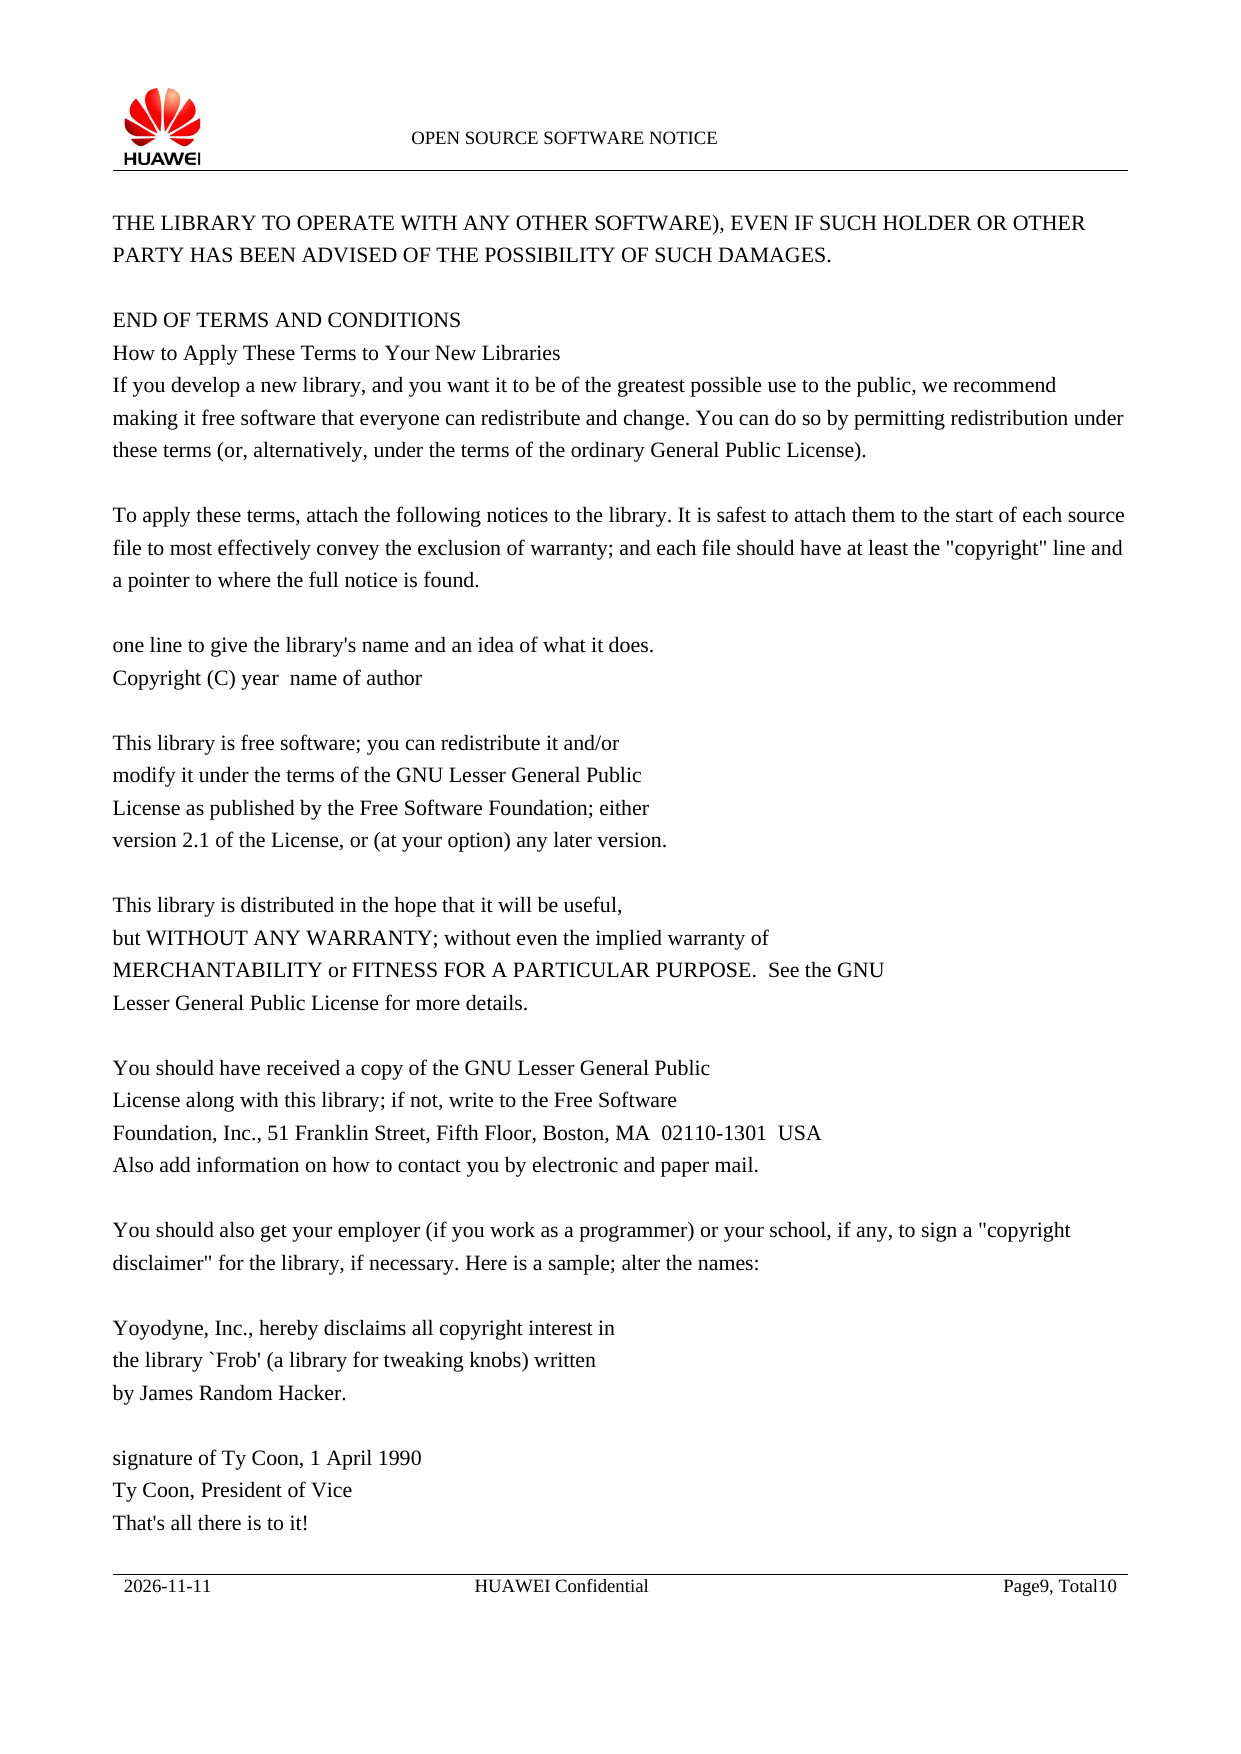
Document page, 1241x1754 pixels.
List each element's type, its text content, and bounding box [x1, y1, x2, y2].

picture [124, 88, 201, 165]
